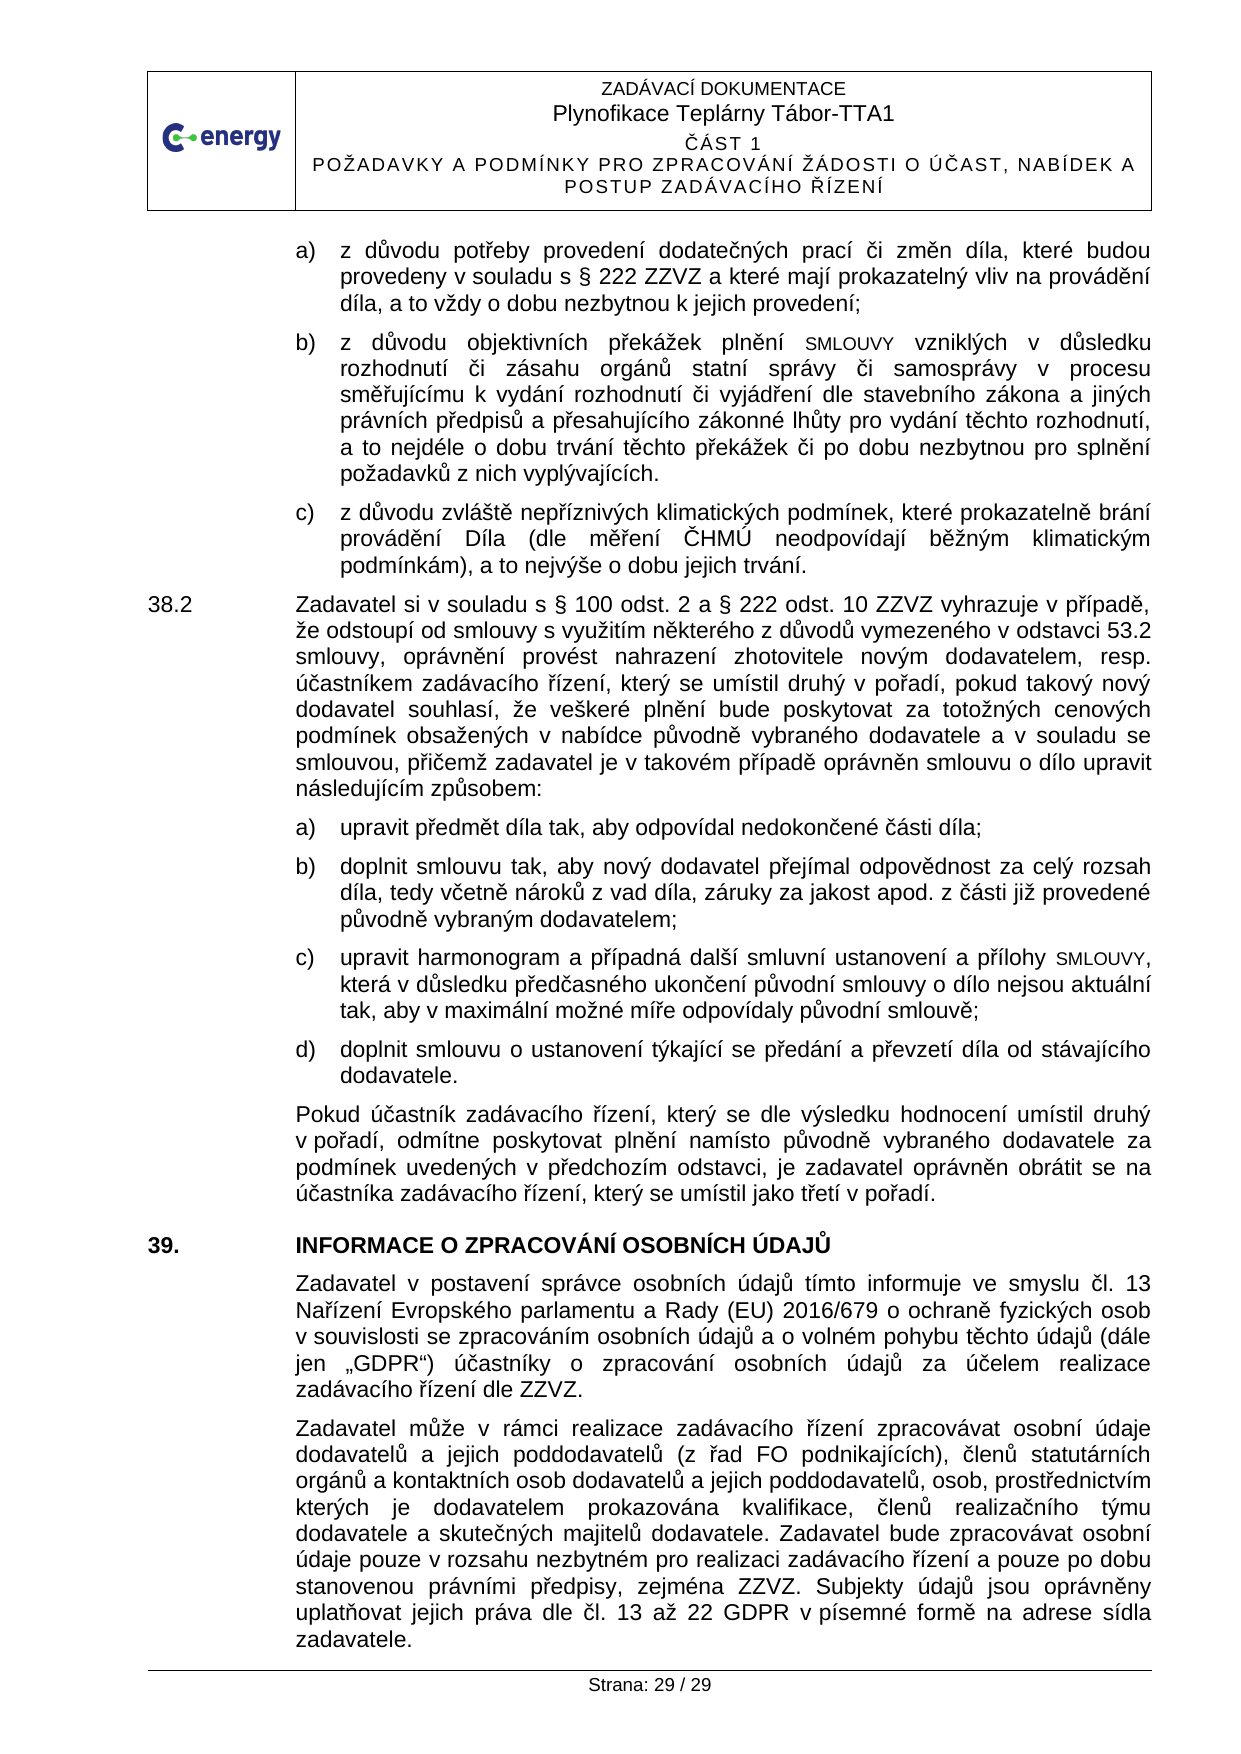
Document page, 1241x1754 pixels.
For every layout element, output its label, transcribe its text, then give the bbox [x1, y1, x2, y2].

picture [162, 123, 281, 152]
subtitle Informace o zpracování osobních údajů [148, 1232, 1152, 1258]
subtitle z důvodu objektivních překážek plnění smlouvy vzniklých v důsledku rozhodnutí či zásahu orgánů statní správy či samosprávy v procesu směřujícímu k vydání rozhodnutí či vyjádření dle stavebního zákona a jiných právních předpisů a přesahujícího zákonné lhůty pro vydání těchto rozhodnutí, a to nejdéle o dobu trvání těchto překážek či po dobu nezbytnou pro splnění požadavků z nich vyplývajících. [295, 328, 1152, 487]
subtitle upravit harmonogram a případná další smluvní ustanovení a přílohy smlouvy, která v důsledku předčasného ukončení původní smlouvy o dílo nejsou aktuální tak, aby v maximální možné míře odpovídaly původní smlouvě; [295, 944, 1152, 1023]
subtitle upravit předmět díla tak, aby odpovídal nedokončené části díla; [295, 814, 1152, 840]
subtitle Pokud účastník zadávacího řízení, který se dle výsledku hodnocení umístil druhý v pořadí, odmítne poskytovat plnění namísto původně vybraného dodavatele za podmínek uvedených v předchozím odstavci, je zadavatel oprávněn obrátit se na účastníka zadávacího řízení, který se umístil jako třetí v pořadí. [295, 1101, 1152, 1207]
subtitle doplnit smlouvu tak, aby nový dodavatel přejímal odpovědnost za celý rozsah díla, tedy včetně nároků z vad díla, záruky za jakost apod. z části již provedené původně vybraným dodavatelem; [295, 853, 1152, 932]
subtitle z důvodu zvláště nepříznivých klimatických podmínek, které prokazatelně brání provádění Díla (dle měření ČHMÚ neodpovídají běžným klimatickým podmínkám), a to nejvýše o dobu jejich trvání. [295, 499, 1152, 578]
subtitle z důvodu potřeby provedení dodatečných prací či změn díla, které budou provedeny v souladu s § 222 ZZVZ a které mají prokazatelný vliv na provádění díla, a to vždy o dobu nezbytnou k jejich provedení; [295, 237, 1152, 316]
subtitle doplnit smlouvu o ustanovení týkající se předání a převzetí díla od stávajícího dodavatele. [295, 1036, 1152, 1089]
subtitle Zadavatel v postavení správce osobních údajů tímto informuje ve smyslu čl. 13 Nařízení Evropského parlamentu a Rady (EU) 2016/679 o ochraně fyzických osob v souvislosti se zpracováním osobních údajů a o volném pohybu těchto údajů (dále jen „GDPR“) účastníky o zpracování osobních údajů za účelem realizace zadávacího řízení dle ZZVZ. [295, 1270, 1152, 1402]
subtitle Zadavatel může v rámci realizace zadávacího řízení zpracovávat osobní údaje dodavatelů a jejich poddodavatelů (z řad FO podnikajících), členů statutárních orgánů a kontaktních osob dodavatelů a jejich poddodavatelů, osob, prostřednictvím kterých je dodavatelem prokazována kvalifikace, členů realizačního týmu dodavatele a skutečných majitelů dodavatele. Zadavatel bude zpracovávat osobní údaje pouze v rozsahu nezbytném pro realizaci zadávacího řízení a pouze po dobu stanovenou právními předpisy, zejména ZZVZ. Subjekty údajů jsou oprávněny uplatňovat jejich práva dle čl. 13 až 22 GDPR v písemné formě na adrese sídla zadavatele. [295, 1415, 1152, 1652]
subtitle Zadavatel si v souladu s § 100 odst. 2 a § 222 odst. 10 ZZVZ vyhrazuje v případě, že odstoupí od smlouvy s využitím některého z důvodů vymezeného v odstavci 53.2 smlouvy, oprávnění provést nahrazení zhotovitele novým dodavatelem, resp. účastníkem zadávacího řízení, který se umístil druhý v pořadí, pokud takový nový dodavatel souhlasí, že veškeré plnění bude poskytovat za totožných cenových podmínek obsažených v nabídce původně vybraného dodavatele a v souladu se smlouvou, přičemž zadavatel je v takovém případě oprávněn smlouvu o dílo upravit následujícím způsobem: [148, 591, 1152, 801]
